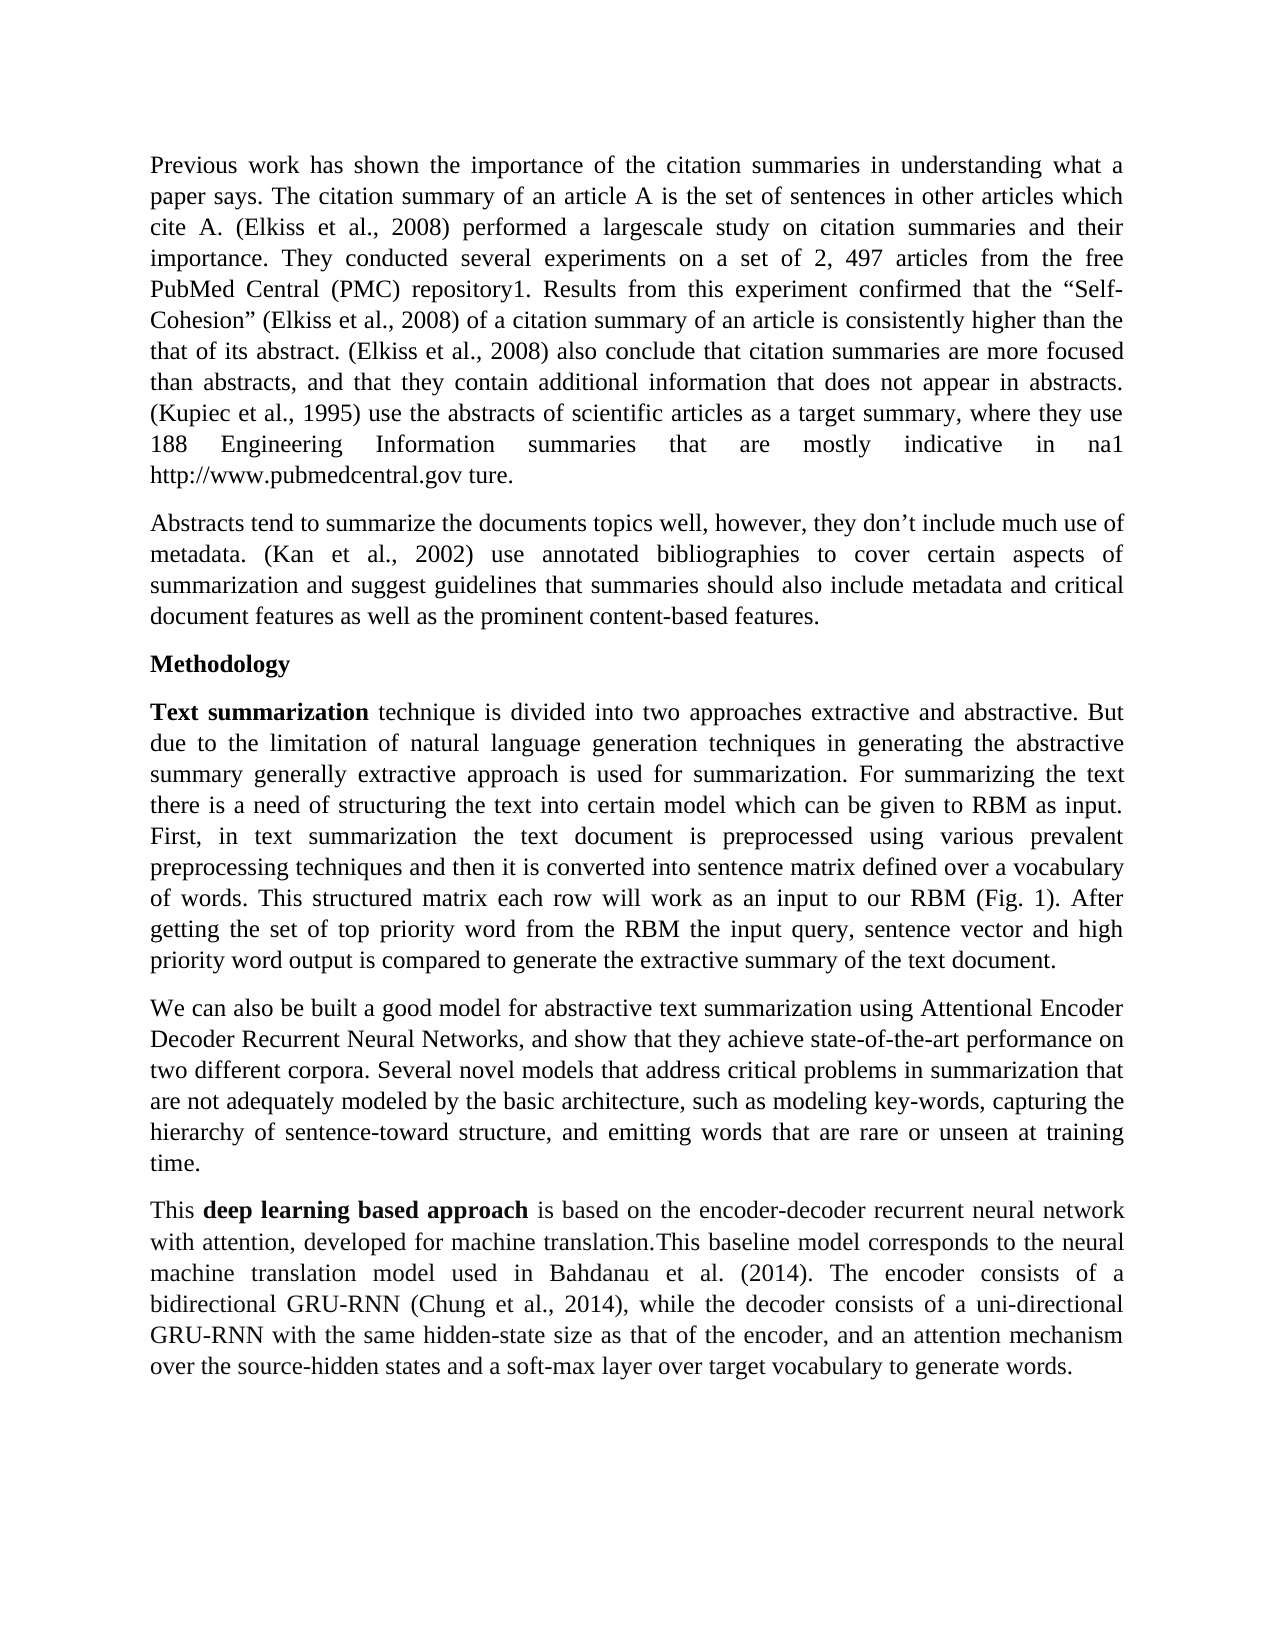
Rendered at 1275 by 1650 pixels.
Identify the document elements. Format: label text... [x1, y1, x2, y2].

text Text summarization technique is divided into two approaches extractive and abstractive. But due to the limitation of natural language generation techniques in generating the abstractive summary generally extractive approach is used for summarization. For summarizing the text there is a need of structuring the text into certain model which can be given to RBM as input. First, in text summarization the text document is preprocessed using various prevalent preprocessing techniques and then it is converted into sentence matrix defined over a vocabulary of words. This structured matrix each row will work as an input to our RBM (Fig. 1). After getting the set of top priority word from the RBM the input query, sentence vector and high priority word output is compared to generate the extractive summary of the text document. [150, 697, 1125, 974]
text Methodology [150, 649, 1125, 678]
text Previous work has shown the importance of the citation summaries in understanding what a paper says. The citation summary of an article A is the set of sentences in other articles which cite A. (Elkiss et al., 2008) performed a largescale study on citation summaries and their importance. They conducted several experiments on a set of 2, 497 articles from the free PubMed Central (PMC) repository1. Results from this experiment confirmed that the “Self-Cohesion” (Elkiss et al., 2008) of a citation summary of an article is consistently higher than the that of its abstract. (Elkiss et al., 2008) also conclude that citation summaries are more focused than abstracts, and that they contain additional information that does not appear in abstracts. (Kupiec et al., 1995) use the abstracts of scientific articles as a target summary, where they use 188 Engineering Information summaries that are mostly indicative in na1 http://www.pubmedcentral.gov ture. [150, 150, 1125, 489]
text We can also be built a good model for abstractive text summarization using Attentional Encoder Decoder Recurrent Neural Networks, and show that they achieve state-of-the-art performance on two different corpora. Several novel models that address critical problems in summarization that are not adequately modeled by the basic architecture, such as modeling key-words, capturing the hierarchy of sentence-toward structure, and emitting words that are rare or unseen at training time. [150, 993, 1125, 1177]
text Abstracts tend to summarize the documents topics well, however, they don’t include much use of metadata. (Kan et al., 2002) use annotated bibliographies to cover certain aspects of summarization and suggest guidelines that summaries should also include metadata and critical document features as well as the prominent content-based features. [150, 508, 1125, 630]
